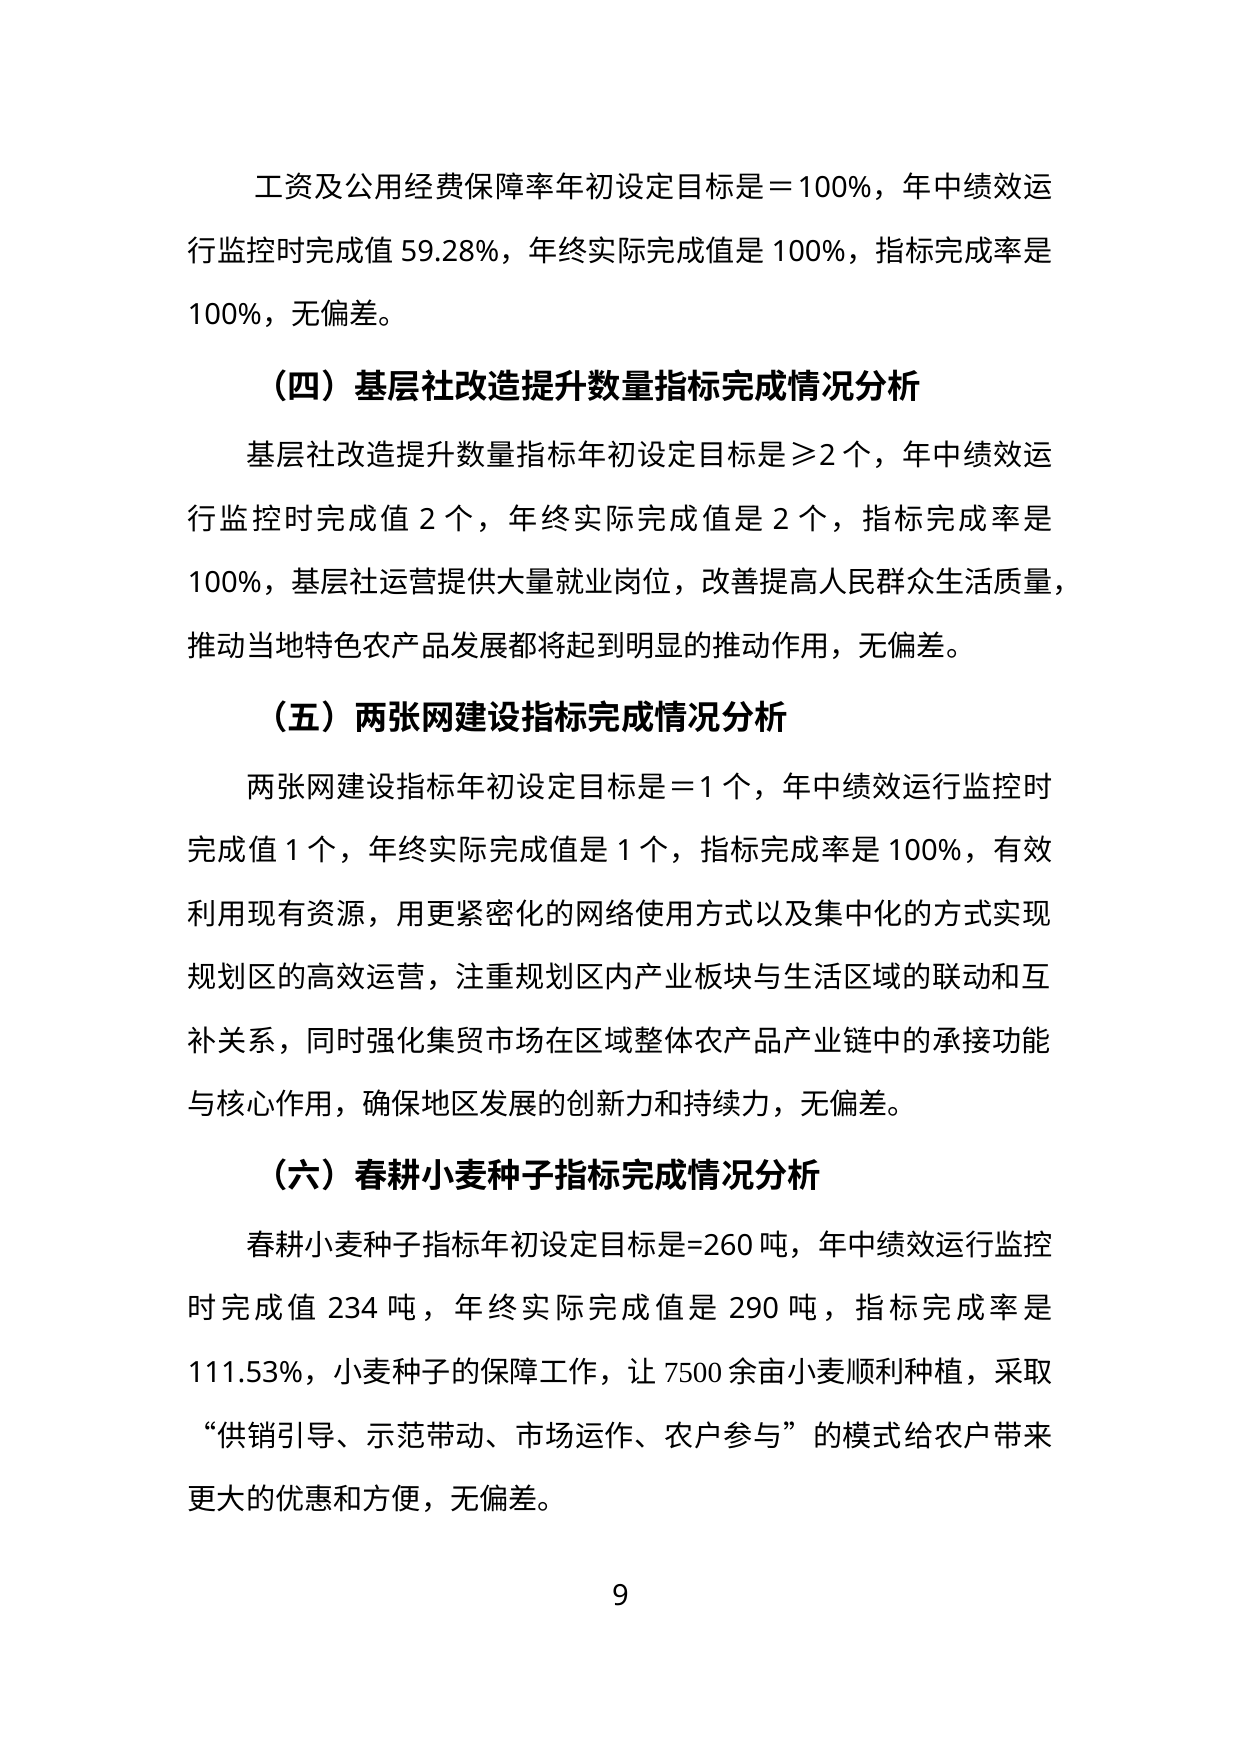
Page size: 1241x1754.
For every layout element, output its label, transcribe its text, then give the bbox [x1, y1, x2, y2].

text 基层社改造提升数量指标年初设定目标是≥2个，年中绩效运行监控时完成值2个，年终实际完成值是2个，指标完成率是100%，基层社运营提供大量就业岗位，改善提高人民群众生活质量，推动当地特色农产品发展都将起到明显的推动作用，无偏差。 [187, 432, 1053, 664]
subtitle （五）两张网建设指标完成情况分析 [187, 691, 1053, 739]
text 工资及公用经费保障率年初设定目标是＝100%，年中绩效运行监控时完成值59.28%，年终实际完成值是100%，指标完成率是100%，无偏差。 [187, 163, 1053, 333]
text 春耕小麦种子指标年初设定目标是=260吨，年中绩效运行监控时完成值234吨，年终实际完成值是290吨，指标完成率是111.53%，小麦种子的保障工作，让7500余亩小麦顺利种植，采取“供销引导、示范带动、市场运作、农户参与”的模式给农户带来更大的优惠和方便，无偏差。 [187, 1222, 1053, 1518]
text 两张网建设指标年初设定目标是＝1个，年中绩效运行监控时完成值1个，年终实际完成值是1个，指标完成率是100%，有效利用现有资源，用更紧密化的网络使用方式以及集中化的方式实现规划区的高效运营，注重规划区内产业板块与生活区域的联动和互补关系，同时强化集贸市场在区域整体农产品产业链中的承接功能与核心作用，确保地区发展的创新力和持续力，无偏差。 [187, 763, 1053, 1123]
subtitle （六）春耕小麦种子指标完成情况分析 [187, 1149, 1053, 1197]
subtitle （四）基层社改造提升数量指标完成情况分析 [187, 359, 1053, 408]
